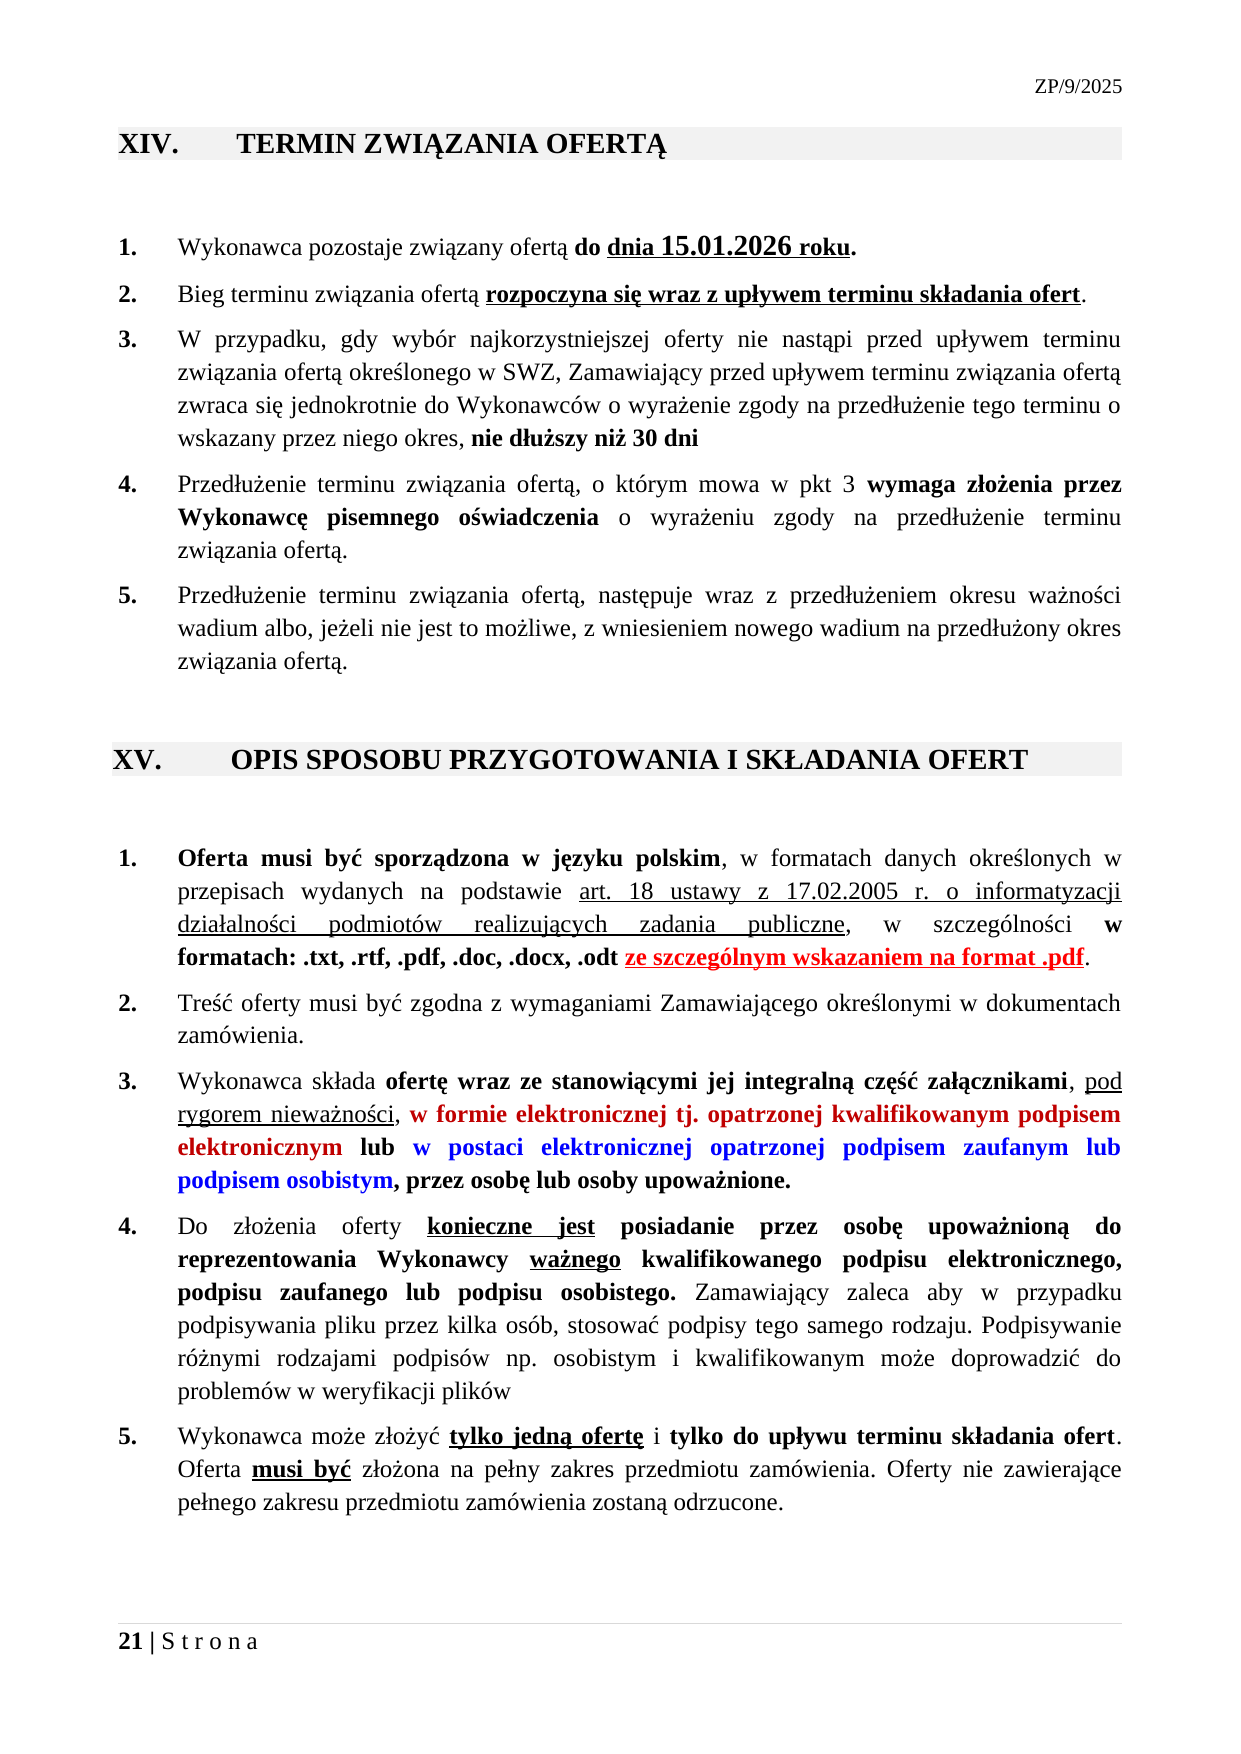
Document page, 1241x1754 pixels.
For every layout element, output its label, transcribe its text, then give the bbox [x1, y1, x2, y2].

list Przedłużenie terminu związania ofertą, następuje wraz z przedłużeniem okresu ważności wadium albo, jeżeli nie jest to możliwe, z wniesieniem nowego wadium na przedłużony okres związania ofertą. [118, 580, 1122, 675]
list Wykonawca może złożyć tylko jedną ofertę i tylko do upływu terminu składania ofert. Oferta musi być złożona na pełny zakres przedmiotu zamówienia. Oferty nie zawierające pełnego zakresu przedmiotu zamówienia zostaną odrzucone. [118, 1421, 1122, 1516]
list W przypadku, gdy wybór najkorzystniejszej oferty nie nastąpi przed upływem terminu związania ofertą określonego w SWZ, Zamawiający przed upływem terminu związania ofertą zwraca się jednokrotnie do Wykonawców o wyrażenie zgody na przedłużenie tego terminu o wskazany przez niego okres, nie dłuższy niż 30 dni [118, 324, 1122, 452]
subtitle TERMIN ZWIĄZANIA OFERTĄ [118, 127, 1122, 160]
subtitle OPIS SPOSOBU PRZYGOTOWANIA I SKŁADANIA OFERT [112, 742, 1122, 776]
list Wykonawca pozostaje związany ofertą do dnia 15.01.2026 roku. [118, 228, 1122, 261]
list Przedłużenie terminu związania ofertą, o którym mowa w pkt 3 wymaga złożenia przez Wykonawcę pisemnego oświadczenia o wyrażeniu zgody na przedłużenie terminu związania ofertą. [118, 469, 1122, 564]
list Do złożenia oferty konieczne jest posiadanie przez osobę upoważnioną do reprezentowania Wykonawcy ważnego kwalifikowanego podpisu elektronicznego, podpisu zaufanego lub podpisu osobistego. Zamawiający zaleca aby w przypadku podpisywania pliku przez kilka osób, stosować podpisy tego samego rodzaju. Podpisywanie różnymi rodzajami podpisów np. osobistym i kwalifikowanym może doprowadzić do problemów w weryfikacji plików [118, 1211, 1122, 1404]
list Wykonawca składa ofertę wraz ze stanowiącymi jej integralną część załącznikami, pod rygorem nieważności, w formie elektronicznej tj. opatrzonej kwalifikowanym podpisem elektronicznym lub w postaci elektronicznej opatrzonej podpisem zaufanym lub podpisem osobistym, przez osobę lub osoby upoważnione. [118, 1066, 1122, 1194]
list Oferta musi być sporządzona w języku polskim, w formatach danych określonych w przepisach wydanych na podstawie art. 18 ustawy z 17.02.2005 r. o informatyzacji działalności podmiotów realizujących zadania publiczne, w szczególności w formatach: .txt, .rtf, .pdf, .doc, .docx, .odt ze szczególnym wskazaniem na format .pdf. [118, 843, 1122, 971]
list Bieg terminu związania ofertą rozpoczyna się wraz z upływem terminu składania ofert. [118, 279, 1122, 307]
list Treść oferty musi być zgodna z wymaganiami Zamawiającego określonymi w dokumentach zamówienia. [118, 988, 1122, 1049]
